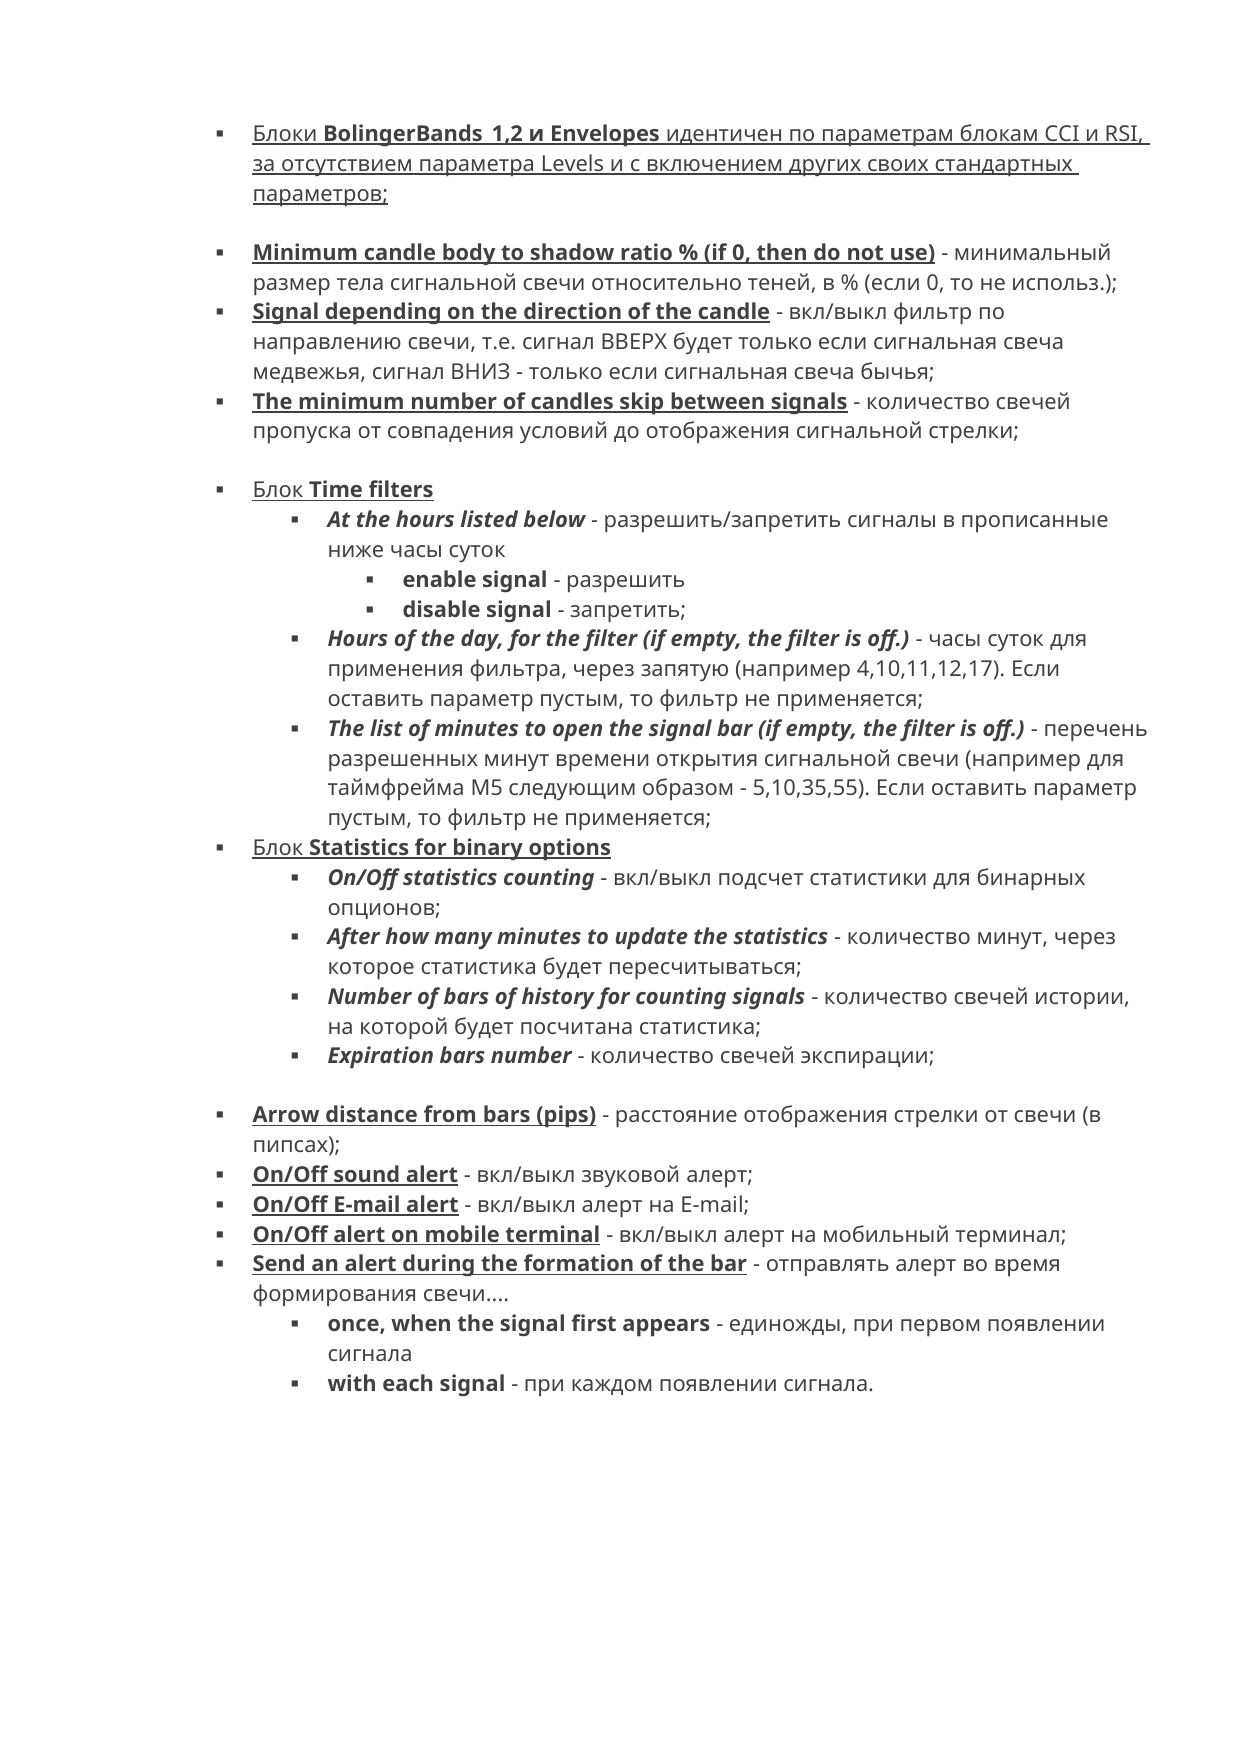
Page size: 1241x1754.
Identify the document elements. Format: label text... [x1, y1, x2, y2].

list On/Off alert on mobile terminal - вкл/выкл алерт на мобильный терминал; [215, 1218, 1152, 1248]
list Signal depending on the direction of the candle - вкл/выкл фильтр по направлению свечи, т.е. сигнал ВВЕРХ будет только если сигнальная свеча медвежья, сигнал ВНИЗ - только если сигнальная свеча бычья; [215, 296, 1152, 386]
list Expiration bars number - количество свечей экспирации; [290, 1040, 1152, 1070]
list Блок Time filters [215, 474, 1152, 504]
list Hours of the day, for the filter (if empty, the filter is off.) - часы суток для применения фильтра, через запятую (например 4,10,11,12,17). Если оставить параметр пустым, то фильтр не применяется; [290, 623, 1152, 713]
list On/Off statistics counting - вкл/выкл подсчет статистики для бинарных опционов; [290, 862, 1152, 921]
list enable signal - разрешить [365, 564, 1152, 593]
list Arrow distance from bars (pips) - расстояние отображения стрелки от свечи (в пипсах); [215, 1099, 1152, 1159]
list Number of bars of history for counting signals - количество свечей истории, на которой будет посчитана статистика; [290, 981, 1152, 1040]
list Блоки BolingerBands_1,2 и Envelopes идентичен по параметрам блокам CCI и RSI, за отсутствием параметра Levels и с включением других своих стандартных параметров; [215, 118, 1152, 207]
list with each signal - при каждом появлении сигнала. [290, 1367, 1152, 1397]
list On/Off E-mail alert - вкл/выкл алерт на E-mail; [215, 1189, 1152, 1218]
list The list of minutes to open the signal bar (if empty, the filter is off.) - перечень разрешенных минут времени открытия сигнальной свечи (например для таймфрейма М5 следующим образом - 5,10,35,55). Если оставить параметр пустым, то фильтр не применяется; [290, 713, 1152, 832]
list After how many minutes to update the statistics - количество минут, через которое статистика будет пересчитываться; [290, 921, 1152, 981]
list Блок Statistics for binary options [215, 832, 1152, 862]
list Send an alert during the formation of the bar - отправлять алерт во время формирования свечи.... [215, 1248, 1152, 1308]
list On/Off sound alert - вкл/выкл звуковой алерт; [215, 1159, 1152, 1189]
list The minimum number of candles skip between signals - количество свечей пропуска от совпадения условий до отображения сигнальной стрелки; [215, 386, 1152, 445]
list Minimum candle body to shadow ratio % (if 0, then do not use) - минимальный размер тела сигнальной свечи относительно теней, в % (если 0, то не использ.); [215, 237, 1152, 296]
list once, when the signal first appears - единожды, при первом появлении сигнала [290, 1308, 1152, 1367]
list At the hours listed below - разрешить/запретить сигналы в прописанные ниже часы суток [290, 504, 1152, 564]
list disable signal - запретить; [365, 593, 1152, 623]
